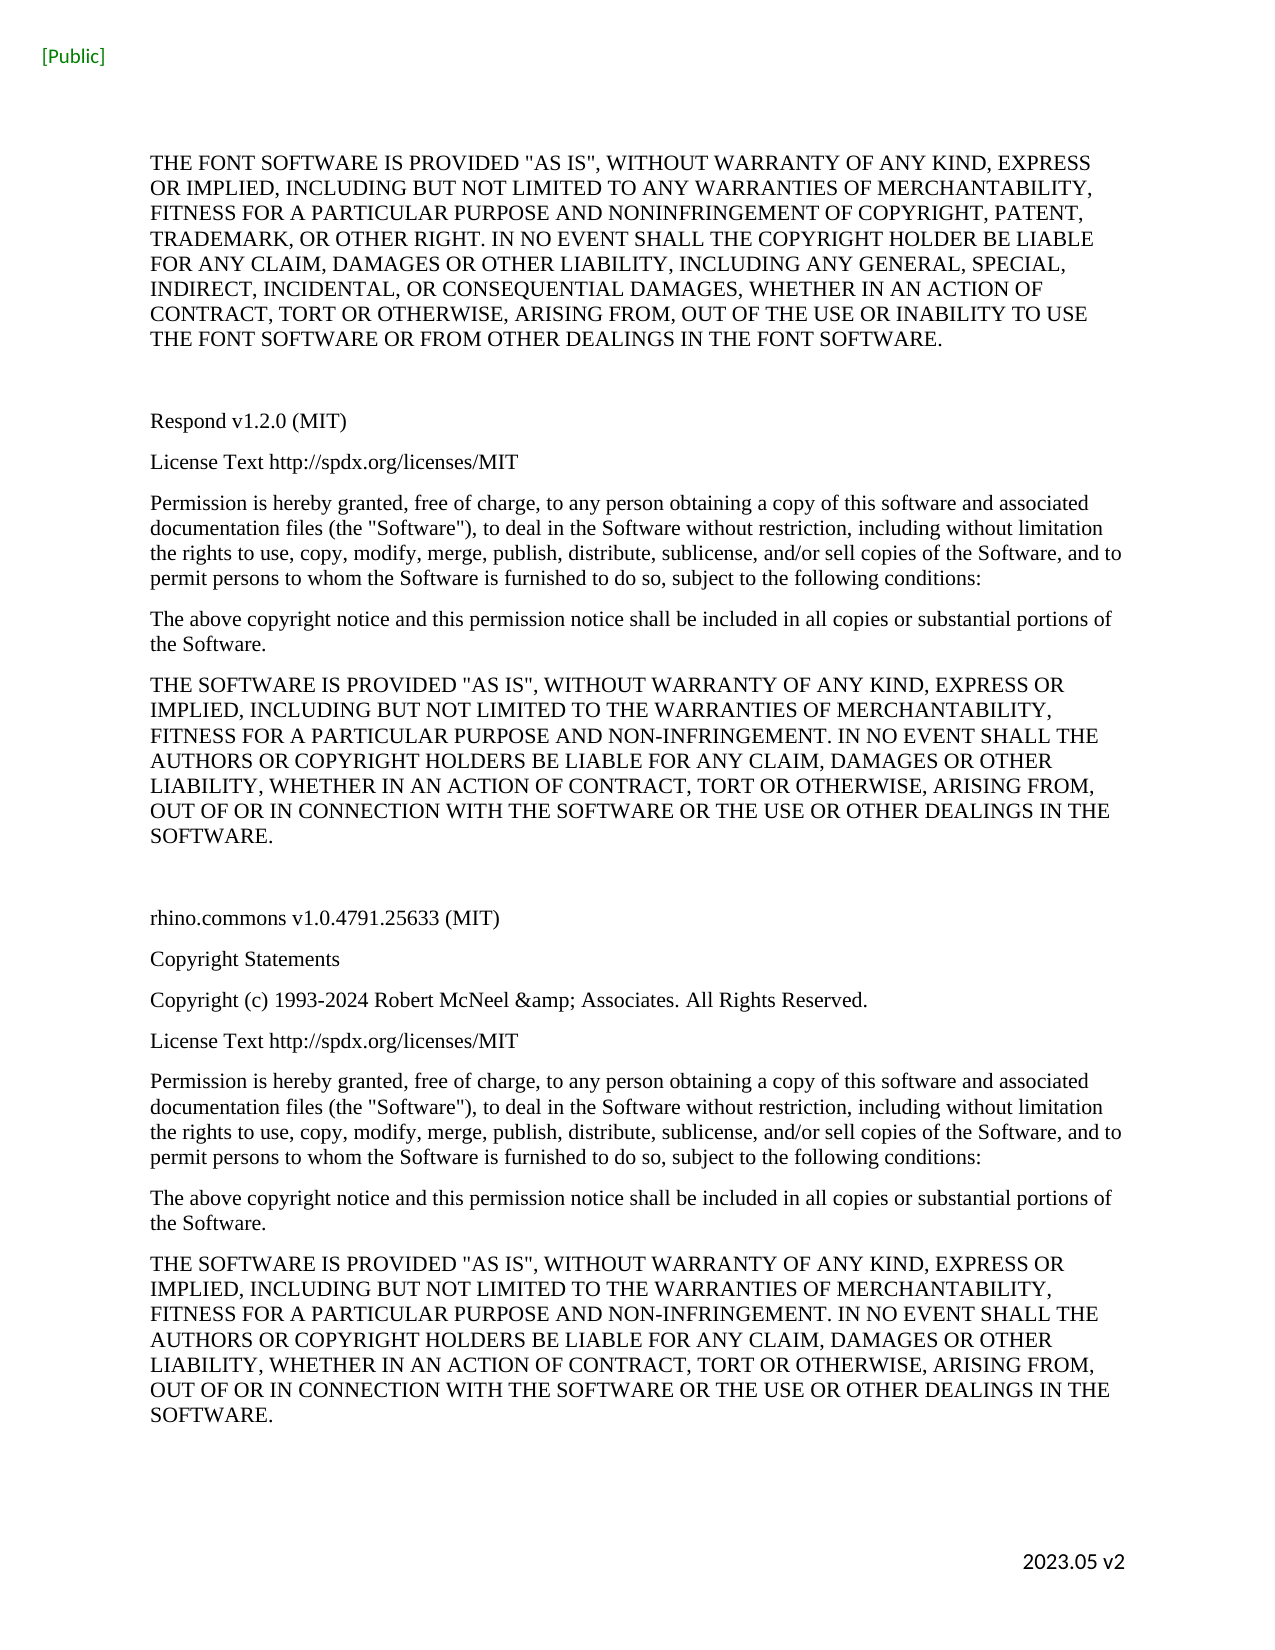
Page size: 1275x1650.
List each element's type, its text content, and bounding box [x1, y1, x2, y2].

text Copyright (c) 1993-2024 Robert McNeel &amp; Associates. All Rights Reserved. [150, 987, 1125, 1012]
text The above copyright notice and this permission notice shall be included in all copies or substantial portions of the Software. [150, 606, 1125, 657]
text THE SOFTWARE IS PROVIDED "AS IS", WITHOUT WARRANTY OF ANY KIND, EXPRESS OR IMPLIED, INCLUDING BUT NOT LIMITED TO THE WARRANTIES OF MERCHANTABILITY, FITNESS FOR A PARTICULAR PURPOSE AND NON-INFRINGEMENT. IN NO EVENT SHALL THE AUTHORS OR COPYRIGHT HOLDERS BE LIABLE FOR ANY CLAIM, DAMAGES OR OTHER LIABILITY, WHETHER IN AN ACTION OF CONTRACT, TORT OR OTHERWISE, ARISING FROM, OUT OF OR IN CONNECTION WITH THE SOFTWARE OR THE USE OR OTHER DEALINGS IN THE SOFTWARE. [150, 672, 1125, 849]
text License Text http://spdx.org/licenses/MIT [150, 449, 1125, 474]
text THE FONT SOFTWARE IS PROVIDED "AS IS", WITHOUT WARRANTY OF ANY KIND, EXPRESS OR IMPLIED, INCLUDING BUT NOT LIMITED TO ANY WARRANTIES OF MERCHANTABILITY, FITNESS FOR A PARTICULAR PURPOSE AND NONINFRINGEMENT OF COPYRIGHT, PATENT, TRADEMARK, OR OTHER RIGHT. IN NO EVENT SHALL THE COPYRIGHT HOLDER BE LIABLE FOR ANY CLAIM, DAMAGES OR OTHER LIABILITY, INCLUDING ANY GENERAL, SPECIAL, INDIRECT, INCIDENTAL, OR CONSEQUENTIAL DAMAGES, WHETHER IN AN ACTION OF CONTRACT, TORT OR OTHERWISE, ARISING FROM, OUT OF THE USE OR INABILITY TO USE THE FONT SOFTWARE OR FROM OTHER DEALINGS IN THE FONT SOFTWARE. [150, 150, 1125, 352]
text Permission is hereby granted, free of charge, to any person obtaining a copy of this software and associated documentation files (the "Software"), to deal in the Software without restriction, including without limitation the rights to use, copy, modify, merge, publish, distribute, sublicense, and/or sell copies of the Software, and to permit persons to whom the Software is furnished to do so, subject to the following conditions: [150, 1068, 1125, 1169]
text Permission is hereby granted, free of charge, to any person obtaining a copy of this software and associated documentation files (the "Software"), to deal in the Software without restriction, including without limitation the rights to use, copy, modify, merge, publish, distribute, sublicense, and/or sell copies of the Software, and to permit persons to whom the Software is furnished to do so, subject to the following conditions: [150, 490, 1125, 591]
text rhino.commons v1.0.4791.25633 (MIT) [150, 905, 1125, 930]
text Copyright Statements [150, 946, 1125, 971]
text THE SOFTWARE IS PROVIDED "AS IS", WITHOUT WARRANTY OF ANY KIND, EXPRESS OR IMPLIED, INCLUDING BUT NOT LIMITED TO THE WARRANTIES OF MERCHANTABILITY, FITNESS FOR A PARTICULAR PURPOSE AND NON-INFRINGEMENT. IN NO EVENT SHALL THE AUTHORS OR COPYRIGHT HOLDERS BE LIABLE FOR ANY CLAIM, DAMAGES OR OTHER LIABILITY, WHETHER IN AN ACTION OF CONTRACT, TORT OR OTHERWISE, ARISING FROM, OUT OF OR IN CONNECTION WITH THE SOFTWARE OR THE USE OR OTHER DEALINGS IN THE SOFTWARE. [150, 1251, 1125, 1427]
text Respond v1.2.0 (MIT) [150, 408, 1125, 433]
text License Text http://spdx.org/licenses/MIT [150, 1028, 1125, 1053]
text The above copyright notice and this permission notice shall be included in all copies or substantial portions of the Software. [150, 1185, 1125, 1235]
